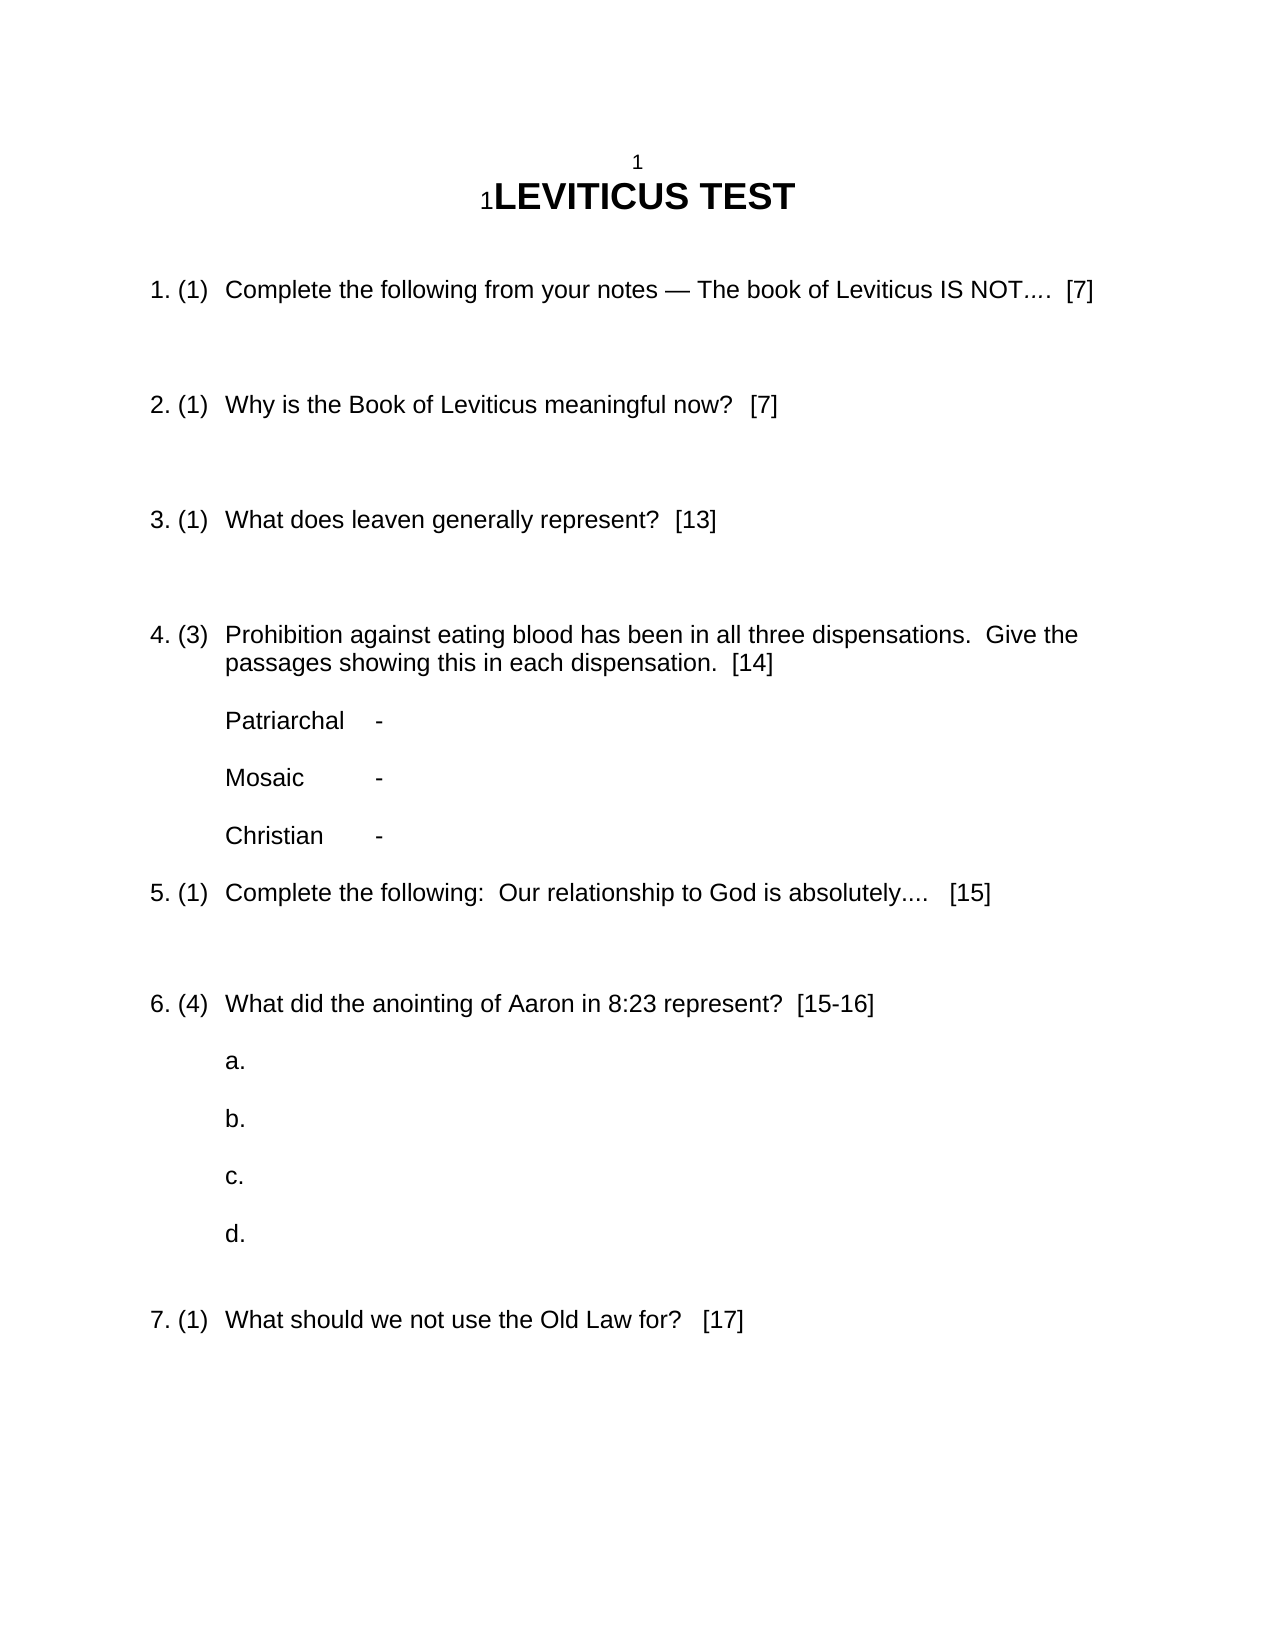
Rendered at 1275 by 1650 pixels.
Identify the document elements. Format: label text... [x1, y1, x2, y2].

text 2. (1) Why is the Book of Leviticus meaningful now? [7] [150, 389, 1125, 418]
text Patriarchal - [150, 706, 1125, 734]
text Mosaic - [150, 763, 1125, 792]
text 4. (3) Prohibition against eating blood has been in all three dispensations. Give the passages showing this in each dispensation. [14] [150, 619, 1125, 677]
text 7. (1) What should we not use the Old Law for? [17] [150, 1305, 1125, 1333]
text 5. (1) Complete the following: Our relationship to God is absolutely.... [15] [150, 878, 1125, 907]
text Christian - [150, 821, 1125, 849]
text a. [150, 1046, 1125, 1075]
text b. [150, 1103, 1125, 1132]
text 6. (4) What did the anointing of Aaron in 8:23 represent? [15-16] [150, 988, 1125, 1017]
text 3. (1) What does leaven generally represent? [13] [150, 504, 1125, 533]
text d. [150, 1218, 1125, 1247]
text 1. (1) Complete the following from your notes — The book of Leviticus IS NOT.... [7] [150, 274, 1125, 303]
text c. [150, 1161, 1125, 1190]
text LEVITICUS TEST [150, 150, 1125, 217]
